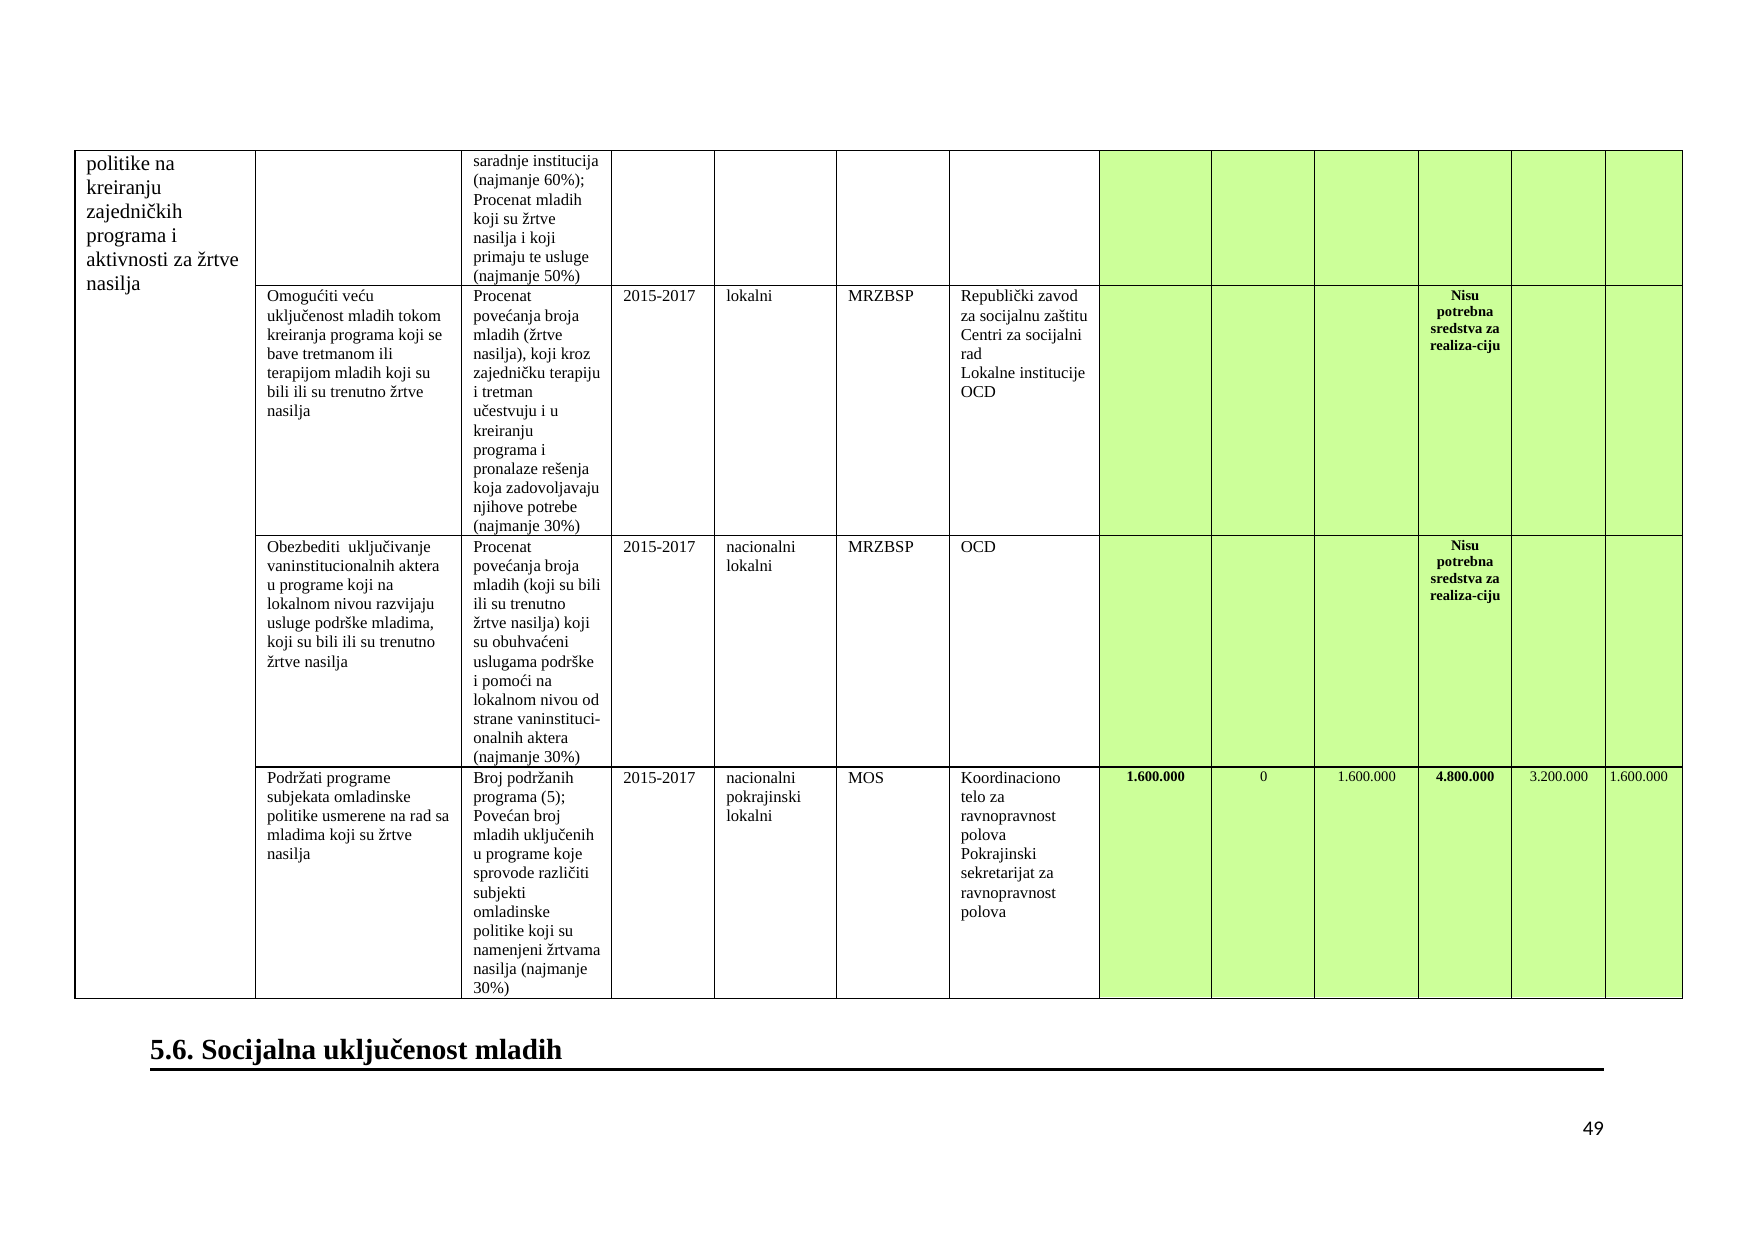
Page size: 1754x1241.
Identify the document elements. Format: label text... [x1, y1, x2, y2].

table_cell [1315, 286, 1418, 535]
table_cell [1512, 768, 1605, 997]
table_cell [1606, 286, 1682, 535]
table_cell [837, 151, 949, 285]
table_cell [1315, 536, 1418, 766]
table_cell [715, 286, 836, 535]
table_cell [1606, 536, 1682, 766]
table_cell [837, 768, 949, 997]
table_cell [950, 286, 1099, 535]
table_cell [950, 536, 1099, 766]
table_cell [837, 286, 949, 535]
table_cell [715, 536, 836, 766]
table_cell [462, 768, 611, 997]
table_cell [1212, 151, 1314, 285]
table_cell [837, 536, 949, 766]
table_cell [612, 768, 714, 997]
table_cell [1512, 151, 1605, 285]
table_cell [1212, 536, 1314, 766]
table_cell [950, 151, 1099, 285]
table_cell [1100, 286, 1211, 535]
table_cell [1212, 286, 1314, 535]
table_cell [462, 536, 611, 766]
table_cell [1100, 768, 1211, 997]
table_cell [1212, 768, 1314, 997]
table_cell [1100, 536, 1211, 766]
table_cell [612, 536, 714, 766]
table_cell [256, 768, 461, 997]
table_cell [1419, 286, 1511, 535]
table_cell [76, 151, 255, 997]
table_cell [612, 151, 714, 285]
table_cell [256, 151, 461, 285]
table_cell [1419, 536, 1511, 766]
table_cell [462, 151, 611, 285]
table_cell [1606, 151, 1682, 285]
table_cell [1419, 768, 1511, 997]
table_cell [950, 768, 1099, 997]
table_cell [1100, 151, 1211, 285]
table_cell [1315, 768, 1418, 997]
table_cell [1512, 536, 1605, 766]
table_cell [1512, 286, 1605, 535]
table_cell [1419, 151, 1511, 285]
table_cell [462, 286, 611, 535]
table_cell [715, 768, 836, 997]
text 5.6. Socijalna uključenost mladih [150, 1032, 1604, 1068]
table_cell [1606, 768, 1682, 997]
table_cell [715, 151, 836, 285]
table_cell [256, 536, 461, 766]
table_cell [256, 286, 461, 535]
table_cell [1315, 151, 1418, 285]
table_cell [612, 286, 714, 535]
